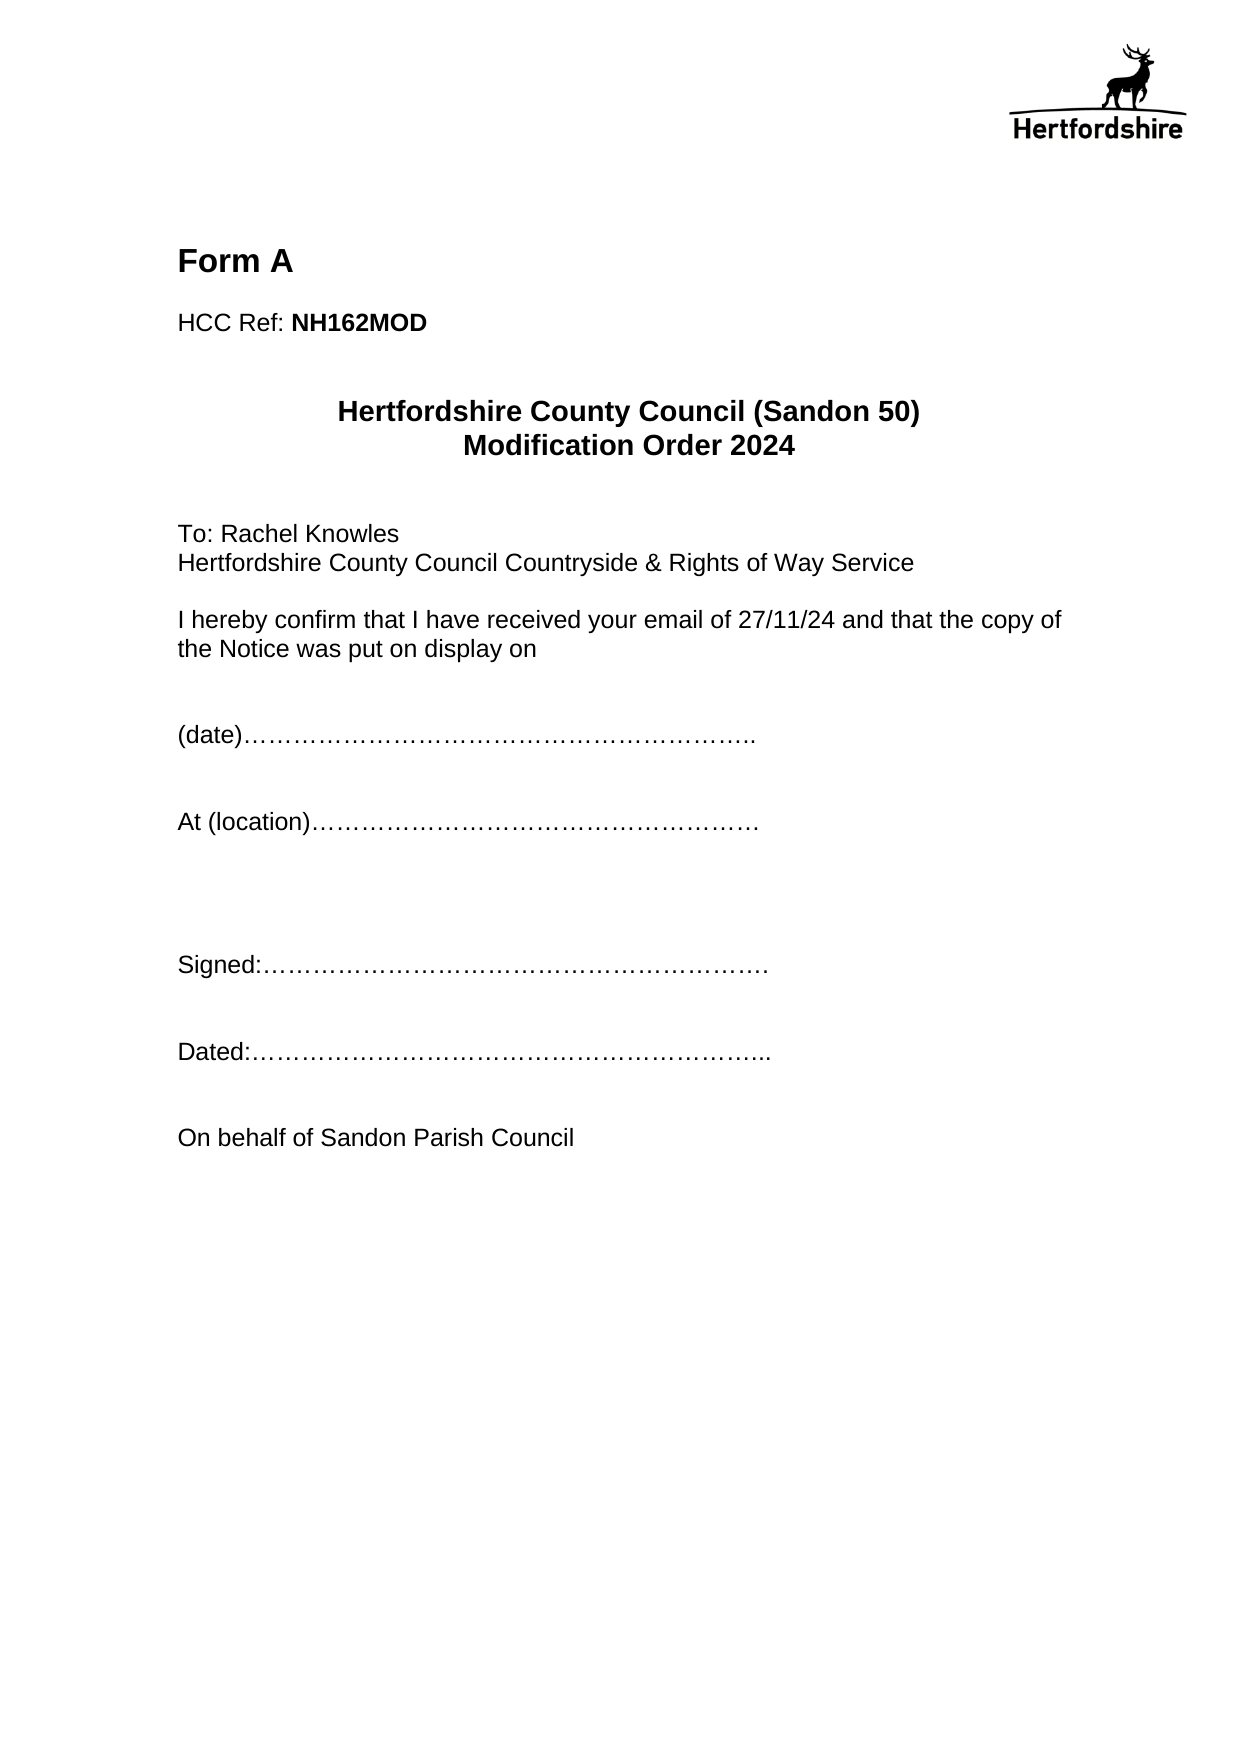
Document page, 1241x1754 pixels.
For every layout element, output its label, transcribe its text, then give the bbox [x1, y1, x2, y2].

text HCC Ref: NH162MOD [177, 308, 1081, 337]
text (date)…………………………………………………….. [177, 720, 1081, 749]
text Modification Order 2024 [177, 428, 1081, 462]
text To: Rachel Knowles [177, 519, 1081, 548]
text At (location)……………………………………………… [177, 807, 1081, 835]
text Signed:……………………………………………………. [177, 950, 1081, 979]
text Form A [177, 241, 1081, 279]
picture [965, 0, 1229, 183]
text On behalf of Sandon Parish Council [177, 1123, 1081, 1152]
text Hertfordshire County Council (Sandon 50) [177, 394, 1081, 428]
text Hertfordshire County Council Countryside & Rights of Way Service [177, 548, 1081, 577]
text I hereby confirm that I have received your email of 27/11/24 and that the copy of the Notice was put on display on [177, 605, 1081, 663]
text Dated:……………………………………………………... [177, 1037, 1081, 1065]
